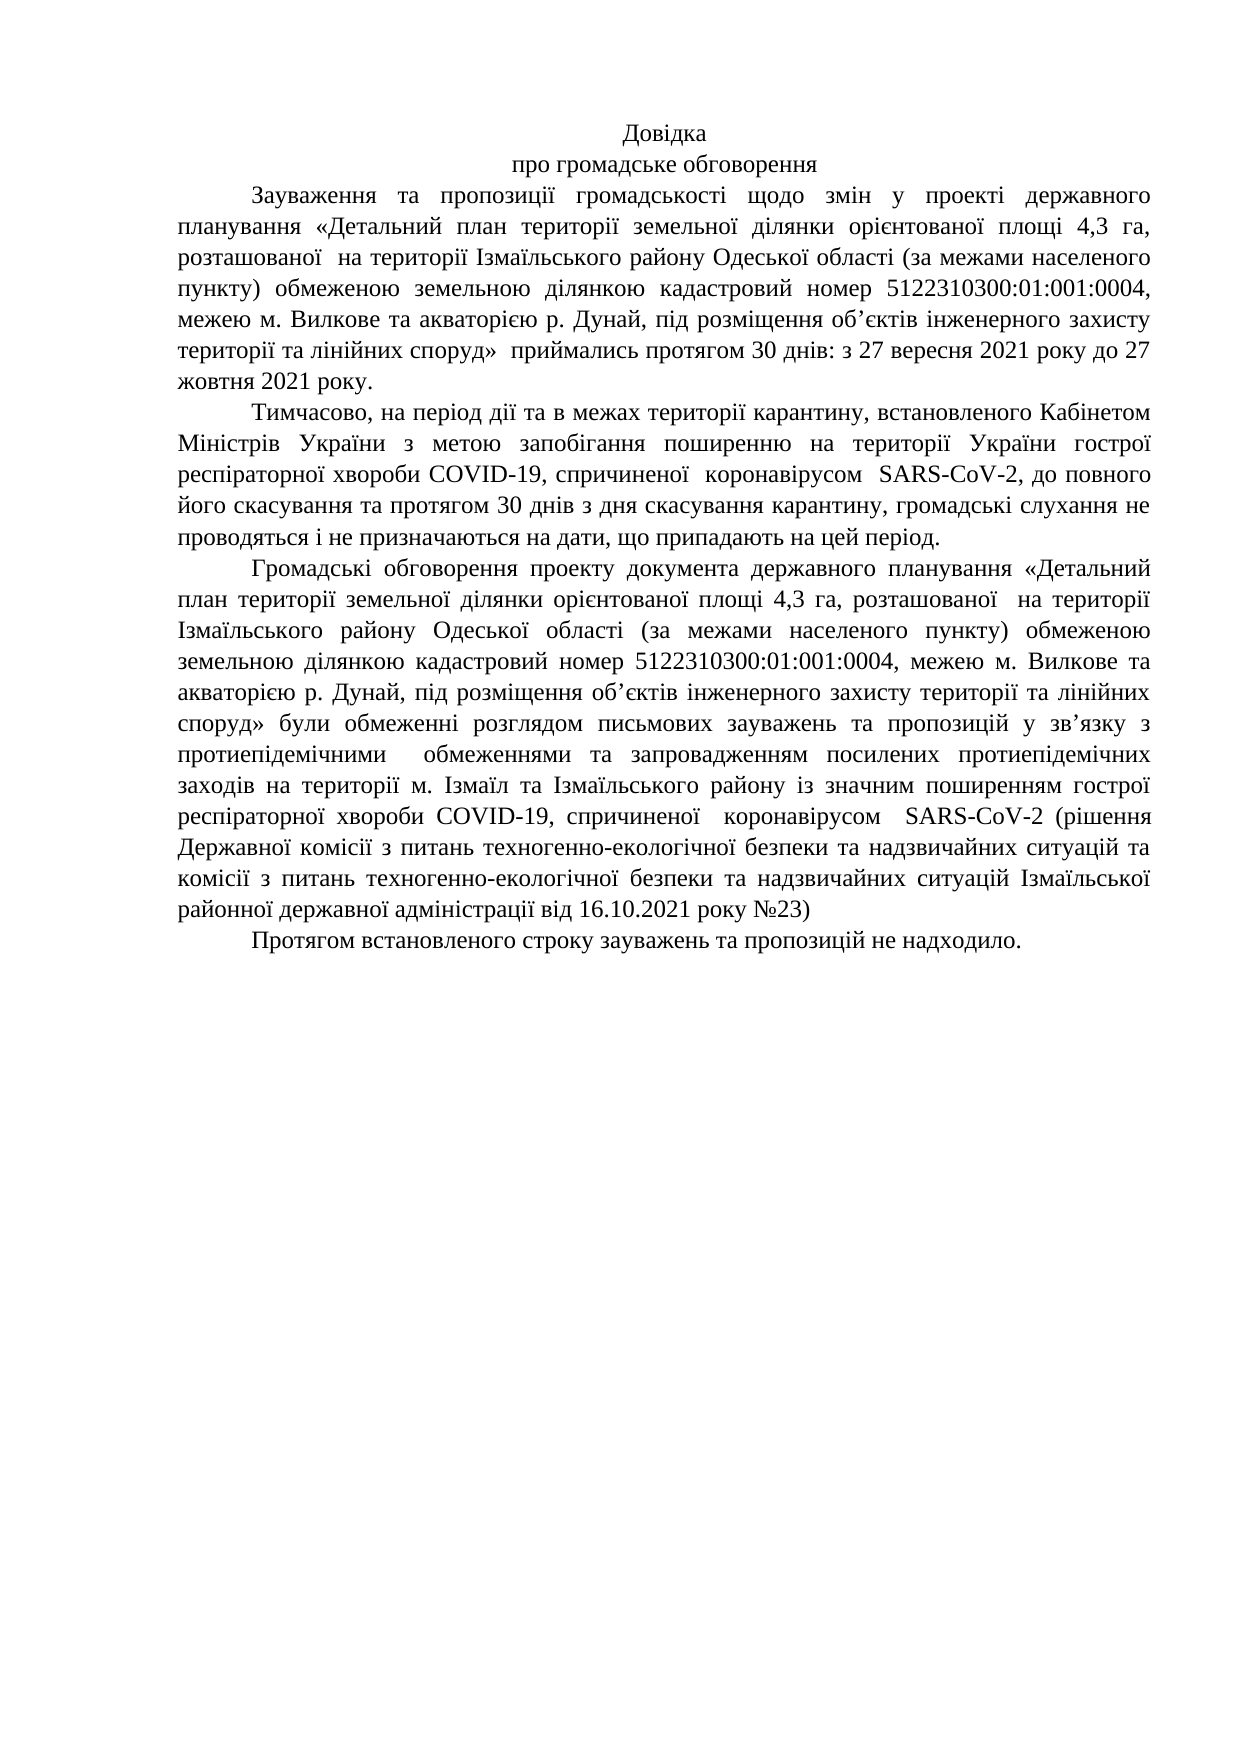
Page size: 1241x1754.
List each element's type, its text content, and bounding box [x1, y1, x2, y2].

text про громадське обговорення [177, 149, 1152, 178]
text Громадські обговорення проекту документа державного планування «Детальний план території земельної ділянки орієнтованої площі 4,3 га, розташованої на території Ізмаїльського району Одеської області (за межами населеного пункту) обмеженою земельною ділянкою кадастровий номер 5122310300:01:001:0004, межею м. Вилкове та акваторією р. Дунай, під розміщення об’єктів інженерного захисту території та лінійних споруд» були обмеженні розглядом письмових зауважень та пропозицій у зв’язку з протиепідемічними обмеженнями та запровадженням посилених протиепідемічних заходів на території м. Ізмаїл та Ізмаїльського району із значним поширенням гострої респіраторної хвороби COVID-19, спричиненої коронавірусом SARS-CoV-2 (рішення Державної комісії з питань техногенно-екологічної безпеки та надзвичайних ситуацій та комісії з питань техногенно-екологічної безпеки та надзвичайних ситуацій Ізмаїльської районної державної адміністрації від 16.10.2021 року №23) [177, 553, 1152, 923]
text Зауваження та пропозиції громадськості щодо змін у проекті державного планування «Детальний план території земельної ділянки орієнтованої площі 4,3 га, розташованої на території Ізмаїльського району Одеської області (за межами населеного пункту) обмеженою земельною ділянкою кадастровий номер 5122310300:01:001:0004, межею м. Вилкове та акваторією р. Дунай, під розміщення об’єктів інженерного захисту території та лінійних споруд» приймались протягом 30 днів: з 27 вересня 2021 року до 27 жовтня 2021 року. [177, 180, 1152, 395]
text Тимчасово, на період дії та в межах території карантину, встановленого Кабінетом Міністрів України з метою запобігання поширенню на території України гострої респіраторної хвороби COVID-19, спричиненої коронавірусом SARS-CoV-2, до повного його скасування та протягом 30 днів з дня скасування карантину, громадські слухання не проводяться і не призначаються на дати, що припадають на цей період. [177, 397, 1152, 550]
text Протягом встановленого строку зауважень та пропозицій не надходило. [177, 925, 1152, 954]
text Довідка [177, 118, 1152, 147]
